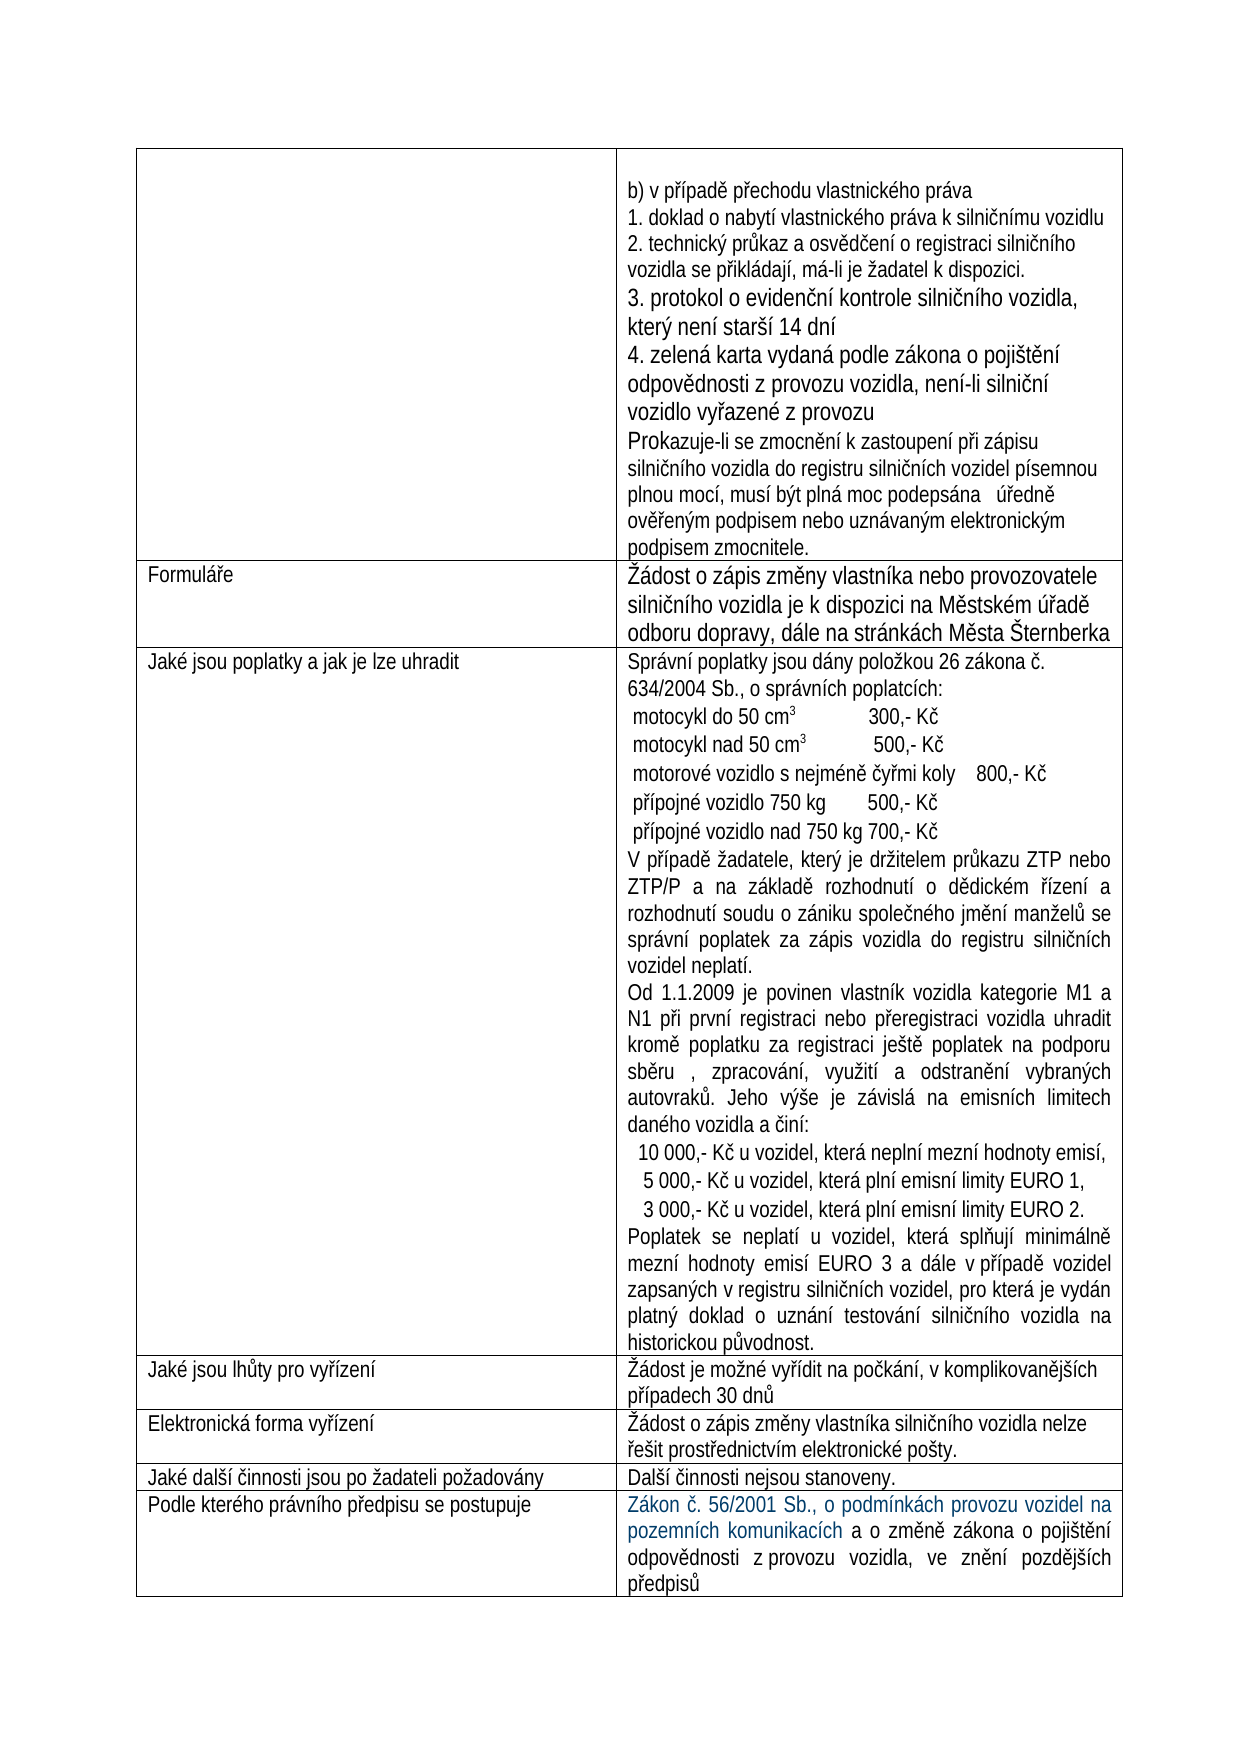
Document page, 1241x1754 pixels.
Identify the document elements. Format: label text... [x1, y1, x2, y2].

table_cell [137, 149, 616, 560]
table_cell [617, 149, 1122, 560]
table_cell Podle kterého právního předpisu se postupuje [137, 1491, 616, 1596]
table_cell Jaké jsou poplatky a jak je lze uhradit [137, 648, 616, 1355]
table_cell Jaké jsou lhůty pro vyřízení [137, 1356, 616, 1409]
table_cell Elektronická forma vyřízení [137, 1410, 616, 1462]
table_cell Další činnosti nejsou stanoveny. [617, 1464, 1122, 1490]
table_cell Jaké další činnosti jsou po žadateli požadovány [137, 1464, 616, 1490]
table_cell Správní poplatky jsou dány položkou 26 zákona č. 634/2004 Sb., o správních poplatcích: motocykl do 50 cm3 300,- Kč motocykl nad 50 cm3 500,- Kč motorové vozidlo s nejméně čyřmi koly 800,- Kč přípojné vozidlo 750 kg 500,- Kč přípojné vozidlo nad 750 kg 700,- Kč V případě žadatele, který je držitelem průkazu ZTP nebo ZTP/P a na základě rozhodnutí o dědickém řízení a rozhodnutí soudu o zániku společného jmění manželů se správní poplatek za zápis vozidla do registru silničních vozidel neplatí. Od 1.1.2009 je povinen vlastník vozidla kategorie M1 a N1 při první registraci nebo přeregistraci vozidla uhradit kromě poplatku za registraci ještě poplatek na podporu sběru , zpracování, využití a odstranění vybraných autovraků. Jeho výše je závislá na emisních limitech daného vozidla a činí: 10 000,- Kč u vozidel, která neplní mezní hodnoty emisí, 5 000,- Kč u vozidel, která plní emisní limity EURO 1, 3 000,- Kč u vozidel, která plní emisní limity EURO 2. Poplatek se neplatí u vozidel, která splňují minimálně mezní hodnoty emisí EURO 3 a dále v případě vozidel zapsaných v registru silničních vozidel, pro která je vydán platný doklad o uznání testování silničního vozidla na historickou původnost. [617, 648, 1122, 1355]
table_cell Žádost o zápis změny vlastníka silničního vozidla nelze řešit prostřednictvím elektronické pošty. [617, 1410, 1122, 1462]
table_cell Formuláře [137, 561, 616, 647]
table_cell Žádost je možné vyřídit na počkání, v komplikovanějších případech 30 dnů [617, 1356, 1122, 1409]
table_cell Žádost o zápis změny vlastníka nebo provozovatele silničního vozidla je k dispozici na Městském úřadě odboru dopravy, dále na stránkách Města Šternberka [617, 561, 1122, 647]
table_cell Zákon č. 56/2001 Sb., o podmínkách provozu vozidel na pozemních komunikacích a o změně zákona o pojištění odpovědnosti z provozu vozidla, ve znění pozdějších předpisů [617, 1491, 1122, 1596]
